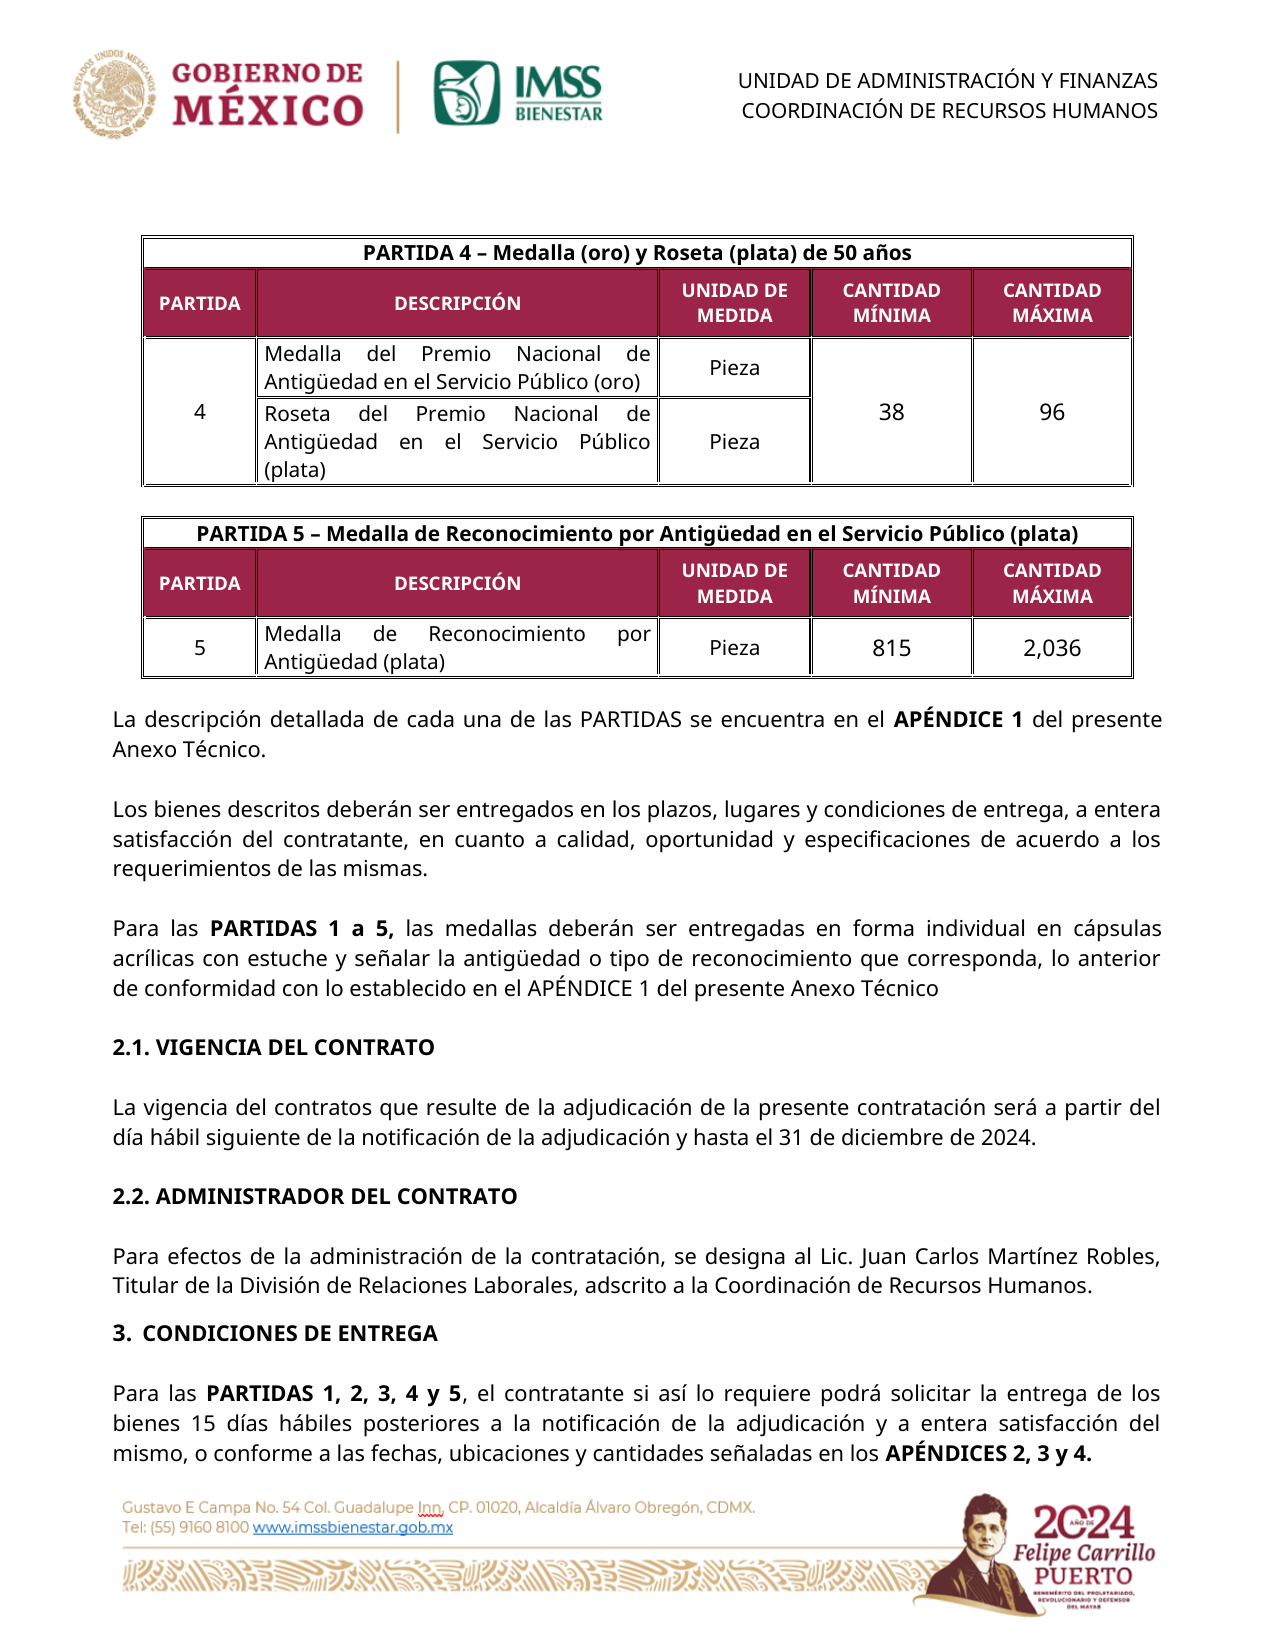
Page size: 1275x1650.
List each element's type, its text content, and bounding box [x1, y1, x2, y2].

text 2.1. VIGENCIA DEL CONTRATO [112, 1032, 1162, 1062]
table_cell Pieza [658, 619, 811, 676]
table_cell UNIDAD DE MEDIDA [660, 550, 809, 616]
list Para efectos de la administración de la contratación, se designa al Lic. Juan Carlos Martínez Robles, Titular de la División de Relaciones Laborales, adscrito a la Coordinación de Recursos Humanos. [112, 1241, 1162, 1300]
list CONDICIONES DE ENTREGA [112, 1317, 1162, 1348]
table_cell 2,036 [972, 616, 1131, 676]
table_cell CANTIDAD MÍNIMA [813, 550, 971, 616]
table_cell PARTIDA [143, 547, 257, 616]
table_cell 96 [972, 336, 1131, 484]
table_cell CANTIDAD MÍNIMA [813, 270, 971, 336]
text La vigencia del contratos que resulte de la adjudicación de la presente contratación será a partir del día hábil siguiente de la notificación de la adjudicación y hasta el 31 de diciembre de 2024. [112, 1092, 1162, 1151]
table_cell 4 [144, 336, 257, 484]
table_cell UNIDAD DE MEDIDA [660, 270, 809, 336]
text 2.2. ADMINISTRADOR DEL CONTRATO [112, 1181, 1162, 1211]
text Para las PARTIDAS 1, 2, 3, 4 y 5, el contratante si así lo requiere podrá solicitar la entrega de los bienes 15 días hábiles posteriores a la notificación de la adjudicación y a entera satisfacción del mismo, o conforme a las fechas, ubicaciones y cantidades señaladas en los APÉNDICES 2, 3 y 4. [112, 1378, 1162, 1467]
text Para las PARTIDAS 1 a 5, las medallas deberán ser entregadas en forma individual en cápsulas acrílicas con estuche y señalar la antigüedad o tipo de reconocimiento que corresponda, lo anterior de conformidad con lo establecido en el APÉNDICE 1 del presente Anexo Técnico [112, 913, 1162, 1002]
table_cell 5 [144, 616, 257, 676]
table_cell CANTIDAD MÁXIMA [974, 267, 1131, 336]
table_cell Roseta del Premio Nacional de Antigüedad en el Servicio Público (plata) [257, 399, 658, 484]
picture [112, 1492, 1163, 1620]
text La descripción detallada de cada una de las PARTIDAS se encuentra en el APÉNDICE 1 del presente Anexo Técnico. [112, 704, 1162, 764]
table_cell DESCRIPCIÓN [258, 550, 657, 616]
table_cell DESCRIPCIÓN [258, 270, 657, 336]
table_header PARTIDA 4 – Medalla (oro) y Roseta (plata) de 50 años [144, 239, 1131, 267]
table_cell 815 [811, 619, 972, 676]
table_cell Medalla de Reconocimiento por Antigüedad (plata) [257, 619, 658, 676]
picture [68, 44, 622, 148]
table_cell PARTIDA [144, 267, 255, 336]
table_cell Pieza [660, 339, 809, 396]
text Los bienes descritos deberán ser entregados en los plazos, lugares y condiciones de entrega, a entera satisfacción del contratante, en cuanto a calidad, oportunidad y especificaciones de acuerdo a los requerimientos de las mismas. [112, 794, 1162, 883]
table_cell Medalla del Premio Nacional de Antigüedad en el Servicio Público (oro) [258, 339, 657, 396]
table_cell 38 [811, 339, 972, 484]
table_cell CANTIDAD MÁXIMA [972, 547, 1132, 616]
table_cell Pieza [658, 399, 811, 484]
table_header PARTIDA 5 – Medalla de Reconocimiento por Antigüedad en el Servicio Público (plata) [144, 519, 1131, 547]
